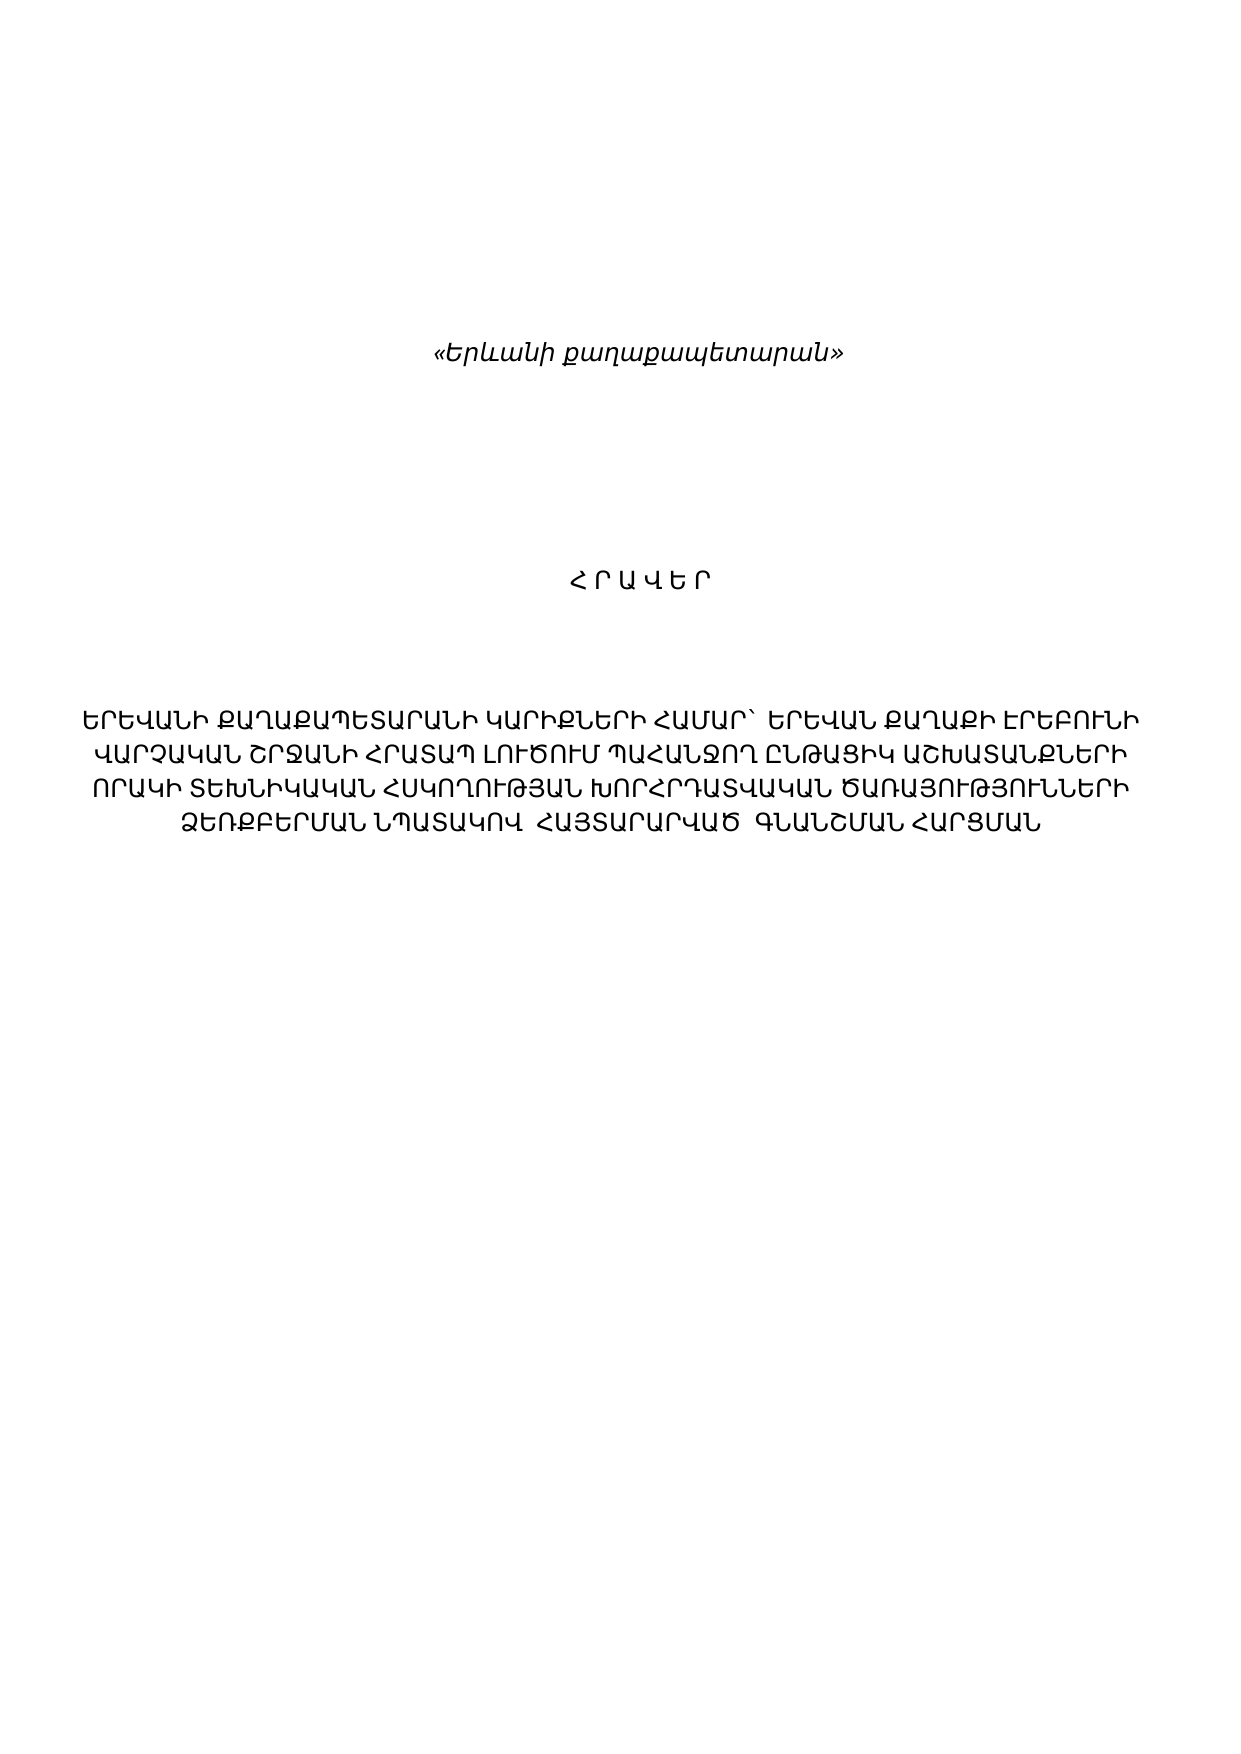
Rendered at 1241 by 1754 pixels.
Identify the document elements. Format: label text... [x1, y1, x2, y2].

text «Երևանի քաղաքապետարան» [69, 335, 1152, 369]
text Հ Ր Ա Վ Ե Ր [69, 563, 1152, 597]
text ԵՐԵՎԱՆԻ ՔԱՂԱՔԱՊԵՏԱՐԱՆԻ ԿԱՐԻՔՆԵՐԻ ՀԱՄԱՐ` ԵՐԵՎԱՆ ՔԱՂԱՔԻ ԷՐԵԲՈՒՆԻ ՎԱՐՉԱԿԱՆ ՇՐՋԱՆԻ ՀՐԱՏԱՊ ԼՈՒԾՈՒՄ ՊԱՀԱՆՋՈՂ ԸՆԹԱՑԻԿ ԱՇԽԱՏԱՆՔՆԵՐԻ ՈՐԱԿԻ ՏԵԽՆԻԿԱԿԱՆ ՀՍԿՈՂՈՒԹՅԱՆ ԽՈՐՀՐԴԱՏՎԱԿԱՆ ԾԱՌԱՅՈՒԹՅՈՒՆՆԵՐԻ ՁԵՌՔԲԵՐՄԱՆ ՆՊԱՏԱԿՈՎ ՀԱՅՏԱՐԱՐՎԱԾ ԳՆԱՆՇՄԱՆ ՀԱՐՑՄԱՆ [69, 702, 1152, 839]
